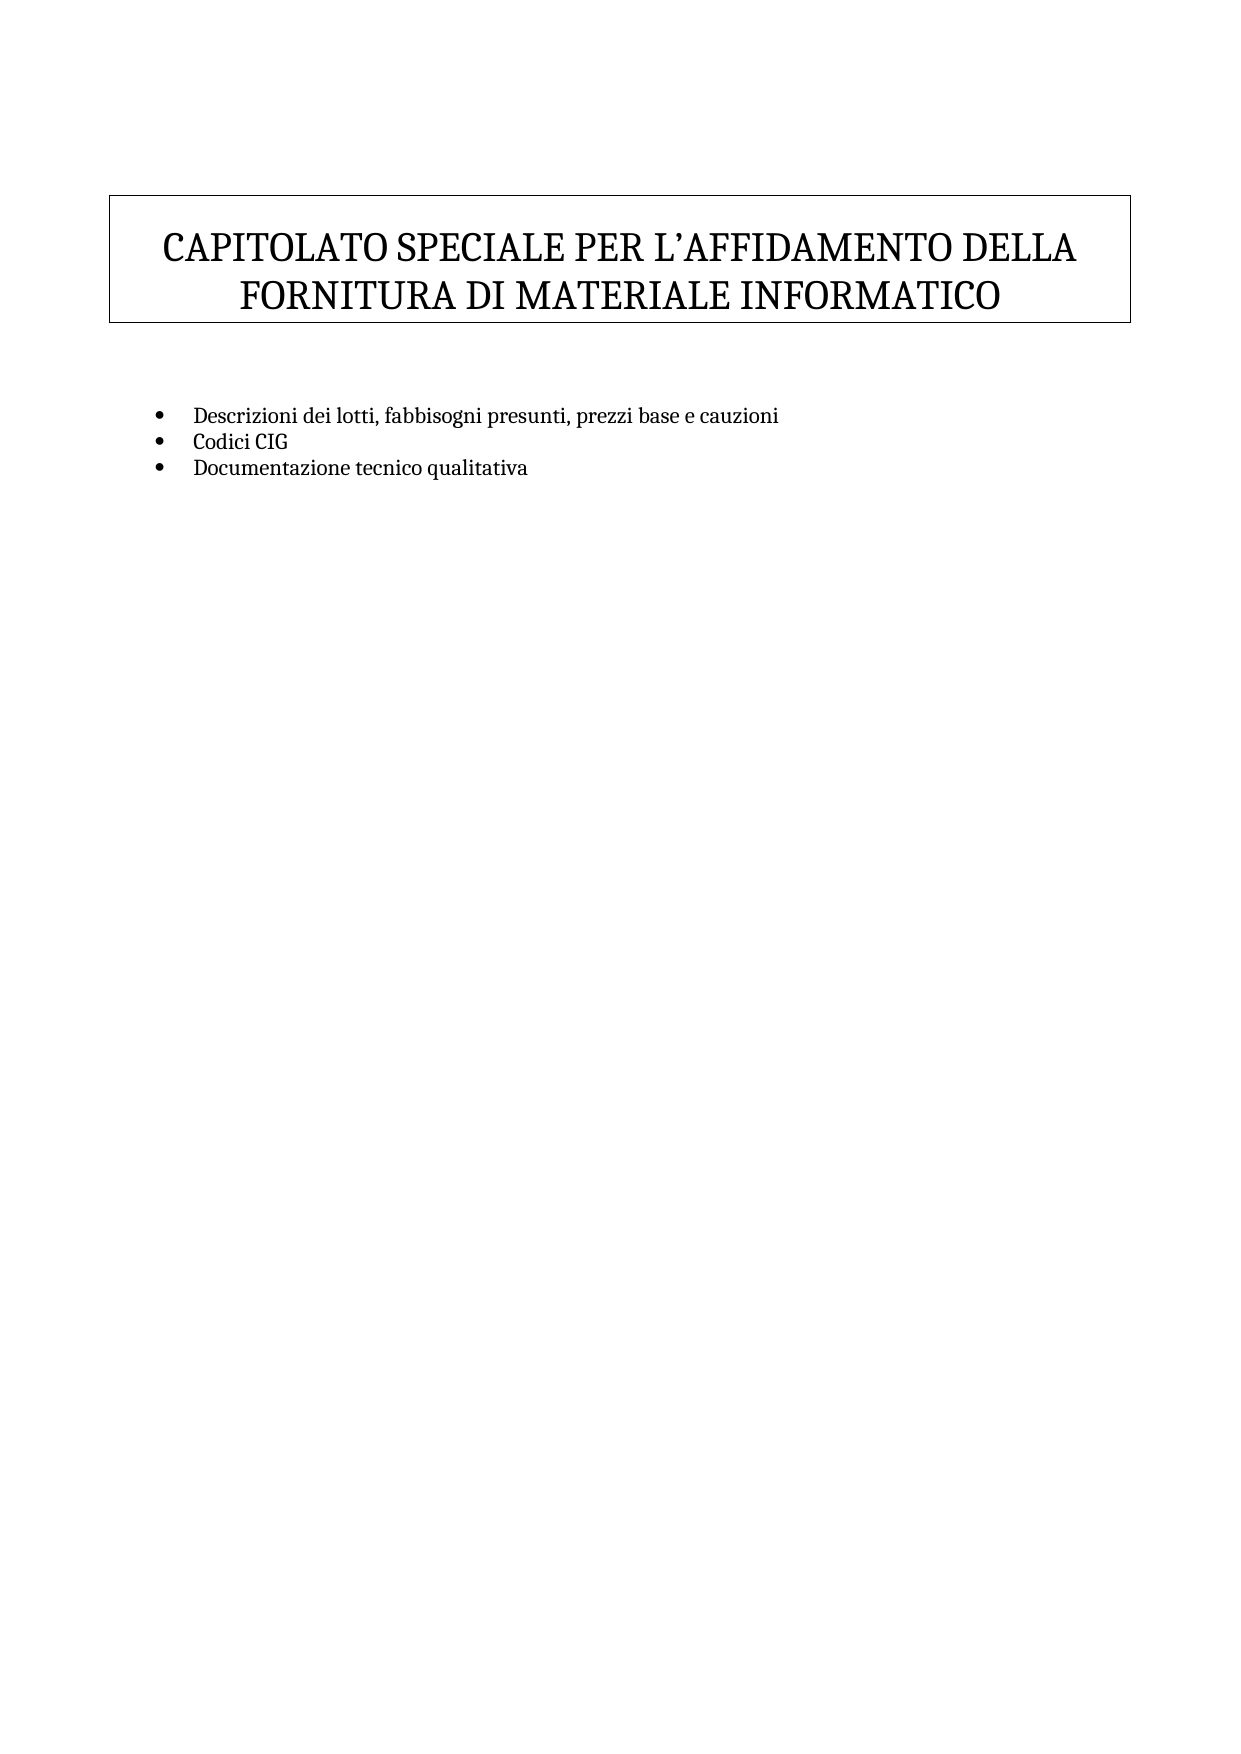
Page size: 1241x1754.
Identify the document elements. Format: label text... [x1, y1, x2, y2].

text CAPITOLATO SPECIALE PER L’AFFIDAMENTO DELLA FORNITURA DI MATERIALE INFORMATICO [110, 221, 1130, 322]
list Descrizioni dei lotti, fabbisogni presunti, prezzi base e cauzioni [156, 402, 1122, 429]
list Codici CIG [156, 429, 1122, 455]
list Documentazione tecnico qualitativa [156, 455, 1122, 481]
